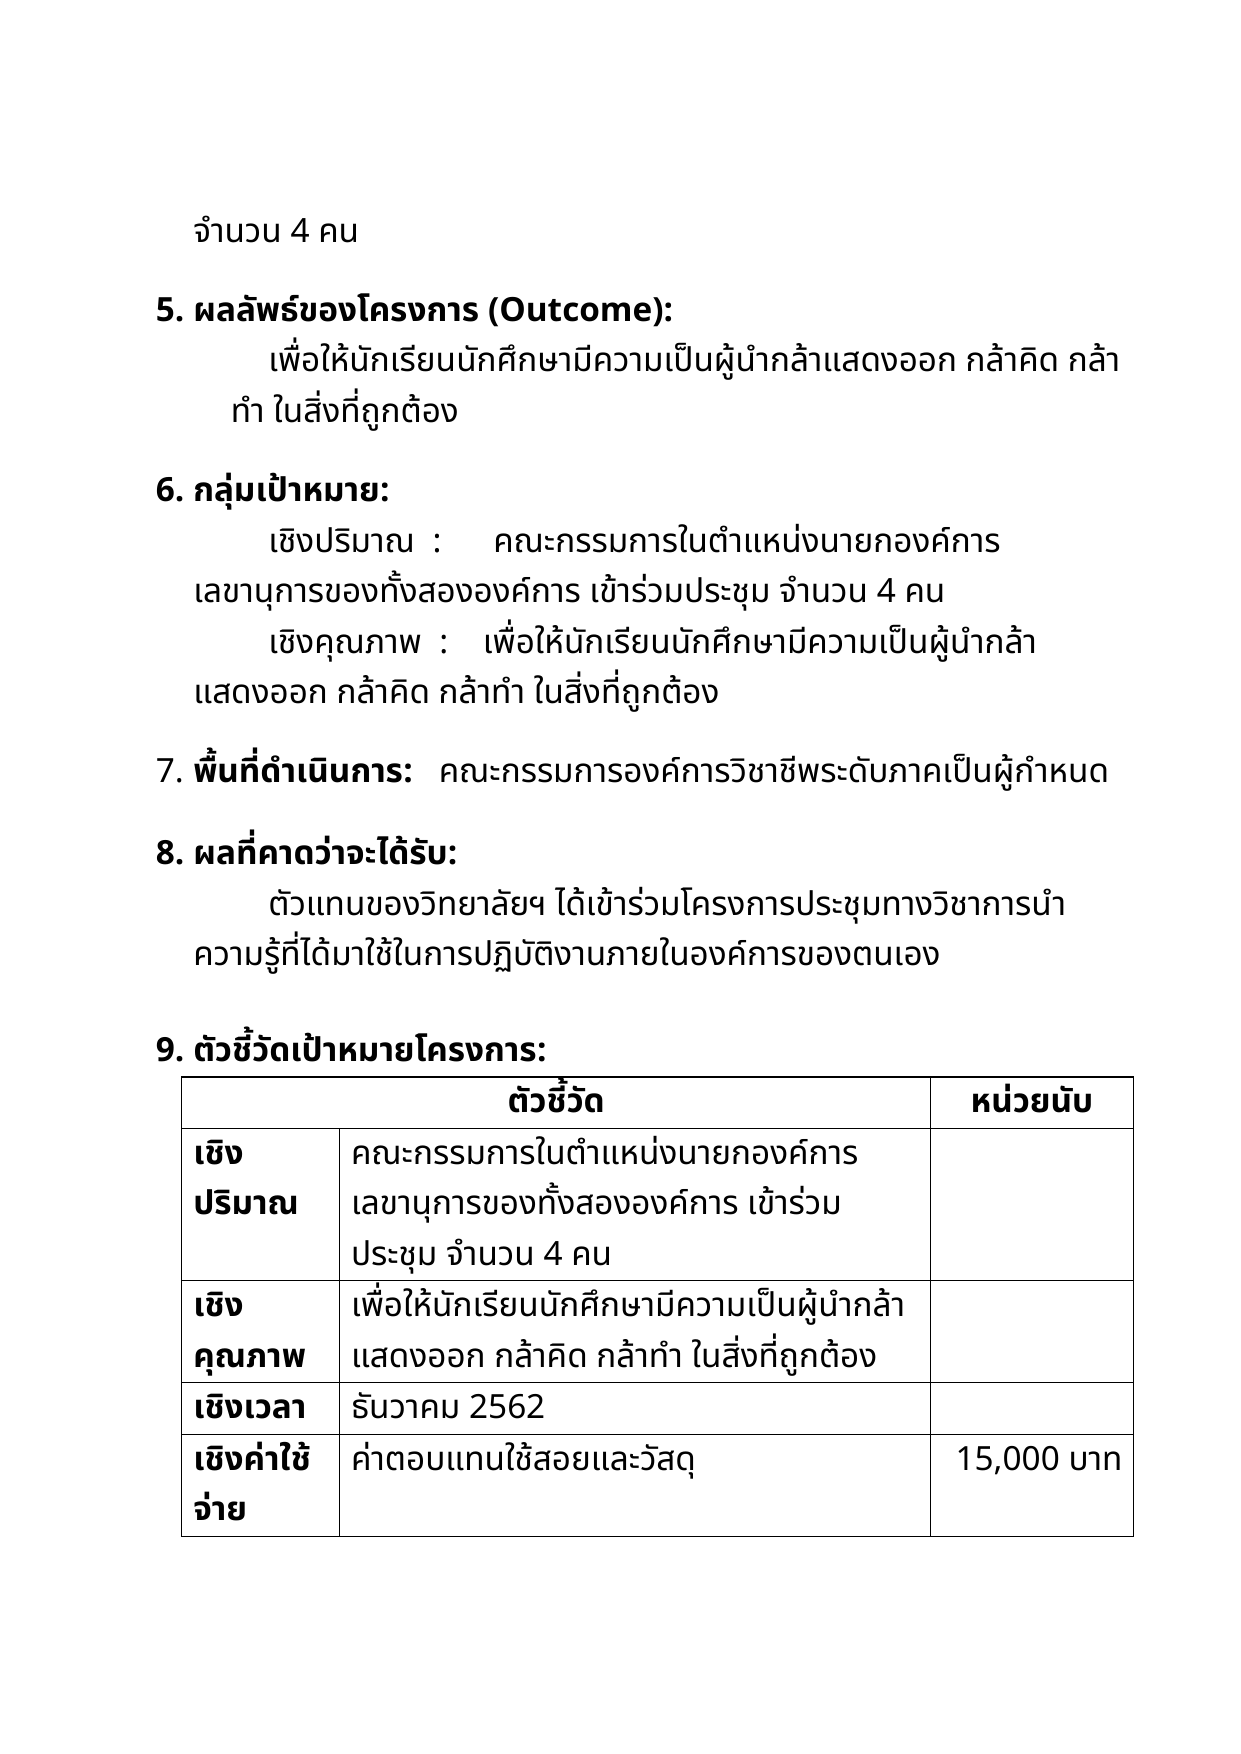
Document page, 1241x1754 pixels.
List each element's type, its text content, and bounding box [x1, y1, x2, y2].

list พื้นที่ดำเนินการ: คณะกรรมการองค์การวิชาชีพระดับภาคเป็นผู้กำหนด [156, 747, 1122, 798]
list เชิงคุณภาพ : เพื่อให้นักเรียนนักศึกษามีความเป็นผู้นำกล้าแสดงออก กล้าคิด กล้าทำ ในสิ่งที่ถูกต้อง [193, 618, 1122, 719]
table_cell [931, 1281, 1133, 1382]
table_cell [931, 1129, 1133, 1280]
list ผลที่คาดว่าจะได้รับ: [156, 829, 1122, 879]
list จำนวน 4 คน [193, 207, 1122, 257]
table_cell คณะกรรมการในตำแหน่งนายกองค์การ เลขานุการของทั้งสององค์การ เข้าร่วมประชุม จำนวน 4 คน [340, 1129, 930, 1280]
table_cell เชิงเวลา [182, 1383, 339, 1434]
table_cell [931, 1383, 1133, 1434]
table_cell ค่าตอบแทนใช้สอยและวัสดุ [340, 1435, 930, 1536]
table_cell ธันวาคม 2562 [340, 1383, 930, 1434]
table_cell เชิงปริมาณ [182, 1129, 339, 1280]
list ผลลัพธ์ของโครงการ (Outcome): [156, 286, 1122, 336]
table_cell 15,000 บาท [931, 1435, 1133, 1536]
table_cell เพื่อให้นักเรียนนักศึกษามีความเป็นผู้นำกล้าแสดงออก กล้าคิด กล้าทำ ในสิ่งที่ถูกต้อง [340, 1281, 930, 1382]
table_header หน่วยนับ [931, 1078, 1133, 1128]
table_cell เชิงคุณภาพ [182, 1281, 339, 1382]
list ตัวแทนของวิทยาลัยฯ ได้เข้าร่วมโครงการประชุมทางวิชาการนำความรู้ที่ได้มาใช้ในการปฏิบัติงานภายในองค์การของตนเอง [193, 879, 1122, 980]
list เพื่อให้นักเรียนนักศึกษามีความเป็นผู้นำกล้าแสดงออก กล้าคิด กล้าทำ ในสิ่งที่ถูกต้อง [231, 336, 1122, 437]
table_header ตัวชี้วัด [182, 1078, 930, 1128]
list กลุ่มเป้าหมาย: [156, 466, 1122, 516]
list ตัวชี้วัดเป้าหมายโครงการ: [156, 1026, 1122, 1076]
table_cell เชิงค่าใช้จ่าย [182, 1435, 339, 1536]
list เชิงปริมาณ : คณะกรรมการในตำแหน่งนายกองค์การ เลขานุการของทั้งสององค์การ เข้าร่วมประชุม จำนวน 4 คน [193, 516, 1122, 618]
